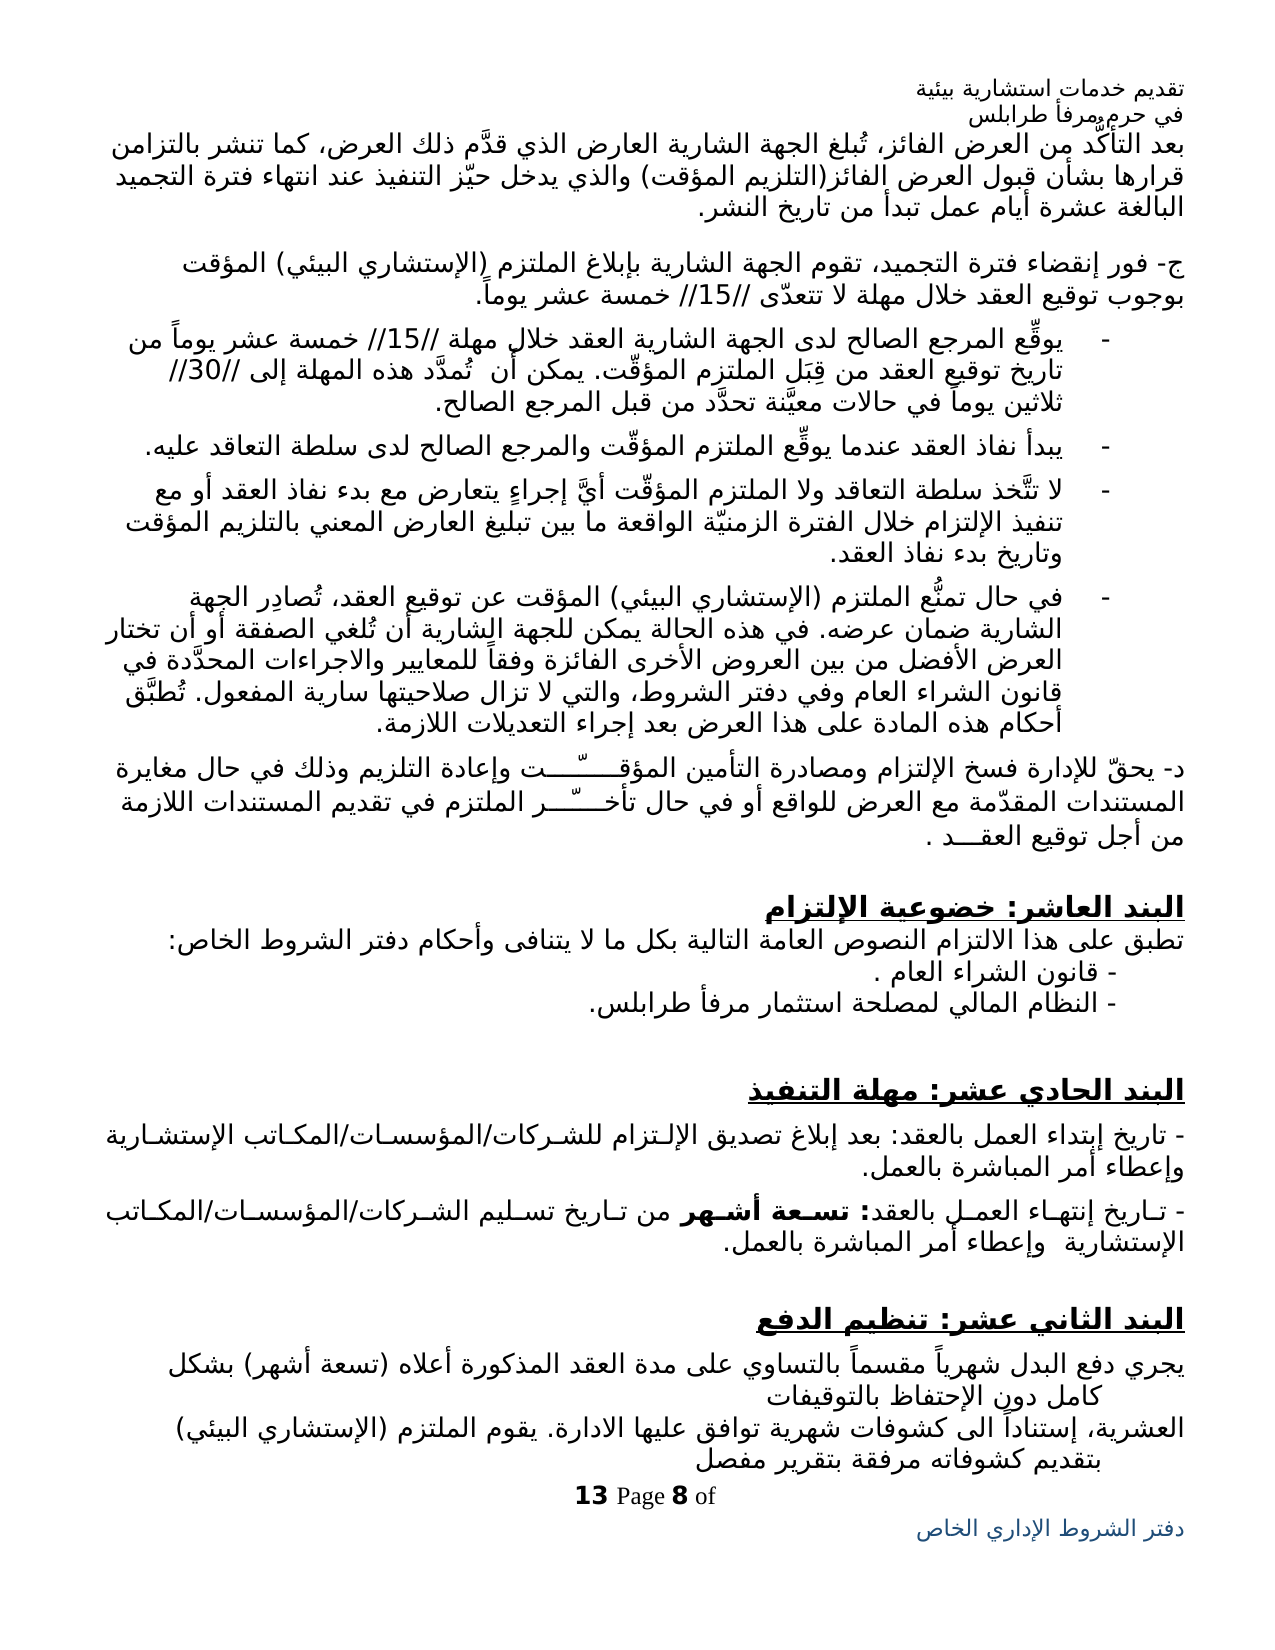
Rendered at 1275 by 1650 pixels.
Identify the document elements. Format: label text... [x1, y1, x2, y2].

text تطبق على هذا الالتزام النصوص العامة التالية بكل ما لا يتنافى وأحكام دفتر الشروط الخاص: [105, 924, 1185, 956]
list لا تتَّخذ سلطة التعاقد ولا الملتزم المؤقّت أيَّ إجراءٍ يتعارض مع بدء نفاذ العقد أو مع تنفيذ الإلتزام خلال الفترة الزمنيّة الواقعة ما بين تبليغ العارض المعني بالتلزيم المؤقت وتاريخ بدء نفاذ العقد. [105, 474, 1101, 569]
text ج- فور إنقضاء فترة التجميد، تقوم الجهة الشارية بإبلاغ الملتزم (الإستشاري البيئي) المؤقت بوجوب توقيع العقد خلال مهلة لا تتعدّى //15// خمسة عشر يوماً. [105, 247, 1185, 311]
text البند العاشر: خضوعية الإلتزام [105, 891, 1185, 924]
text البند الحادي عشر: مهلة التنفيذ [105, 1073, 1185, 1107]
text البند الثاني عشر: تنظيم الدفع [105, 1302, 1185, 1336]
list يبدأ نفاذ العقد عندما يوقِّع الملتزم المؤقّت والمرجع الصالح لدى سلطة التعاقد عليه. [105, 430, 1101, 462]
text - تاريخ إنتهاء العمل بالعقد: تسعة أشهر من تاريخ تسليم الشركات/المؤسسات/المكاتب الإستشارية وإعطاء أمر المباشرة بالعمل. [105, 1195, 1185, 1258]
text العشرية، إستناداً الى كشوفات شهرية توافق عليها الادارة. يقوم الملتزم (الإستشاري البيئي) بتقديم كشوفاته مرفقة بتقرير مفصل [105, 1412, 1185, 1475]
text - قانون الشراء العام . [105, 956, 1117, 988]
text بعد التأكُّد من العرض الفائز، تُبلغ الجهة الشارية العارض الذي قدَّم ذلك العرض، كما تنشر بالتزامن قرارها بشأن قبول العرض الفائز(التلزيم المؤقت) والذي يدخل حيّز التنفيذ عند انتهاء فترة التجميد البالغة عشرة أيام عمل تبدأ من تاريخ النشر. [105, 128, 1185, 223]
list في حال تمنُّع الملتزم (الإستشاري البيئي) المؤقت عن توقيع العقد، تُصادِر الجهة الشارية ضمان عرضه. في هذه الحالة يمكن للجهة الشارية أن تُلغي الصفقة أو أن تختار العرض الأفضل من بين العروض الأخرى الفائزة وفقاً للمعايير والاجراءات المحدَّدة في قانون الشراء العام وفي دفتر الشروط، والتي لا تزال صلاحيتها سارية المفعول. تُطبَّق أحكام هذه المادة على هذا العرض بعد إجراء التعديلات اللازمة. [105, 582, 1101, 739]
text - تاريخ إبتداء العمل بالعقد: بعد إبلاغ تصديق الإلتزام للشركات/المؤسسات/المكاتب الإستشارية وإعطاء أمر المباشرة بالعمل. [105, 1119, 1185, 1182]
text - النظام المالي لمصلحة استثمار مرفأ طرابلس. [105, 988, 1117, 1019]
text يجري دفع البدل شهرياً مقسماً بالتساوي على مدة العقد المذكورة أعلاه (تسعة أشهر) بشكل كامل دون الإحتفاظ بالتوقيفات [105, 1349, 1185, 1412]
text د- يحقّ للإدارة فسخ الإلتزام ومصادرة التأمين المؤقـــــّــــت وإعادة التلزيم وذلك في حال مغايرة المستندات المقدّمة مع العرض للواقع أو في حال تأخــــّـــر الملتزم في تقديم المستندات اللازمة من أجل توقيع العقـــد . [105, 752, 1185, 852]
list يوقِّع المرجع الصالح لدى الجهة الشارية العقد خلال مهلة //15// خمسة عشر يوماً من تاريخ توقيع العقد من قِبَل الملتزم المؤقّت. يمكن أَن تُمدَّد هذه المهلة إلى //30// ثلاثين يوماً في حالات معيَّنة تحدَّد من قبل المرجع الصالح. [105, 323, 1101, 418]
